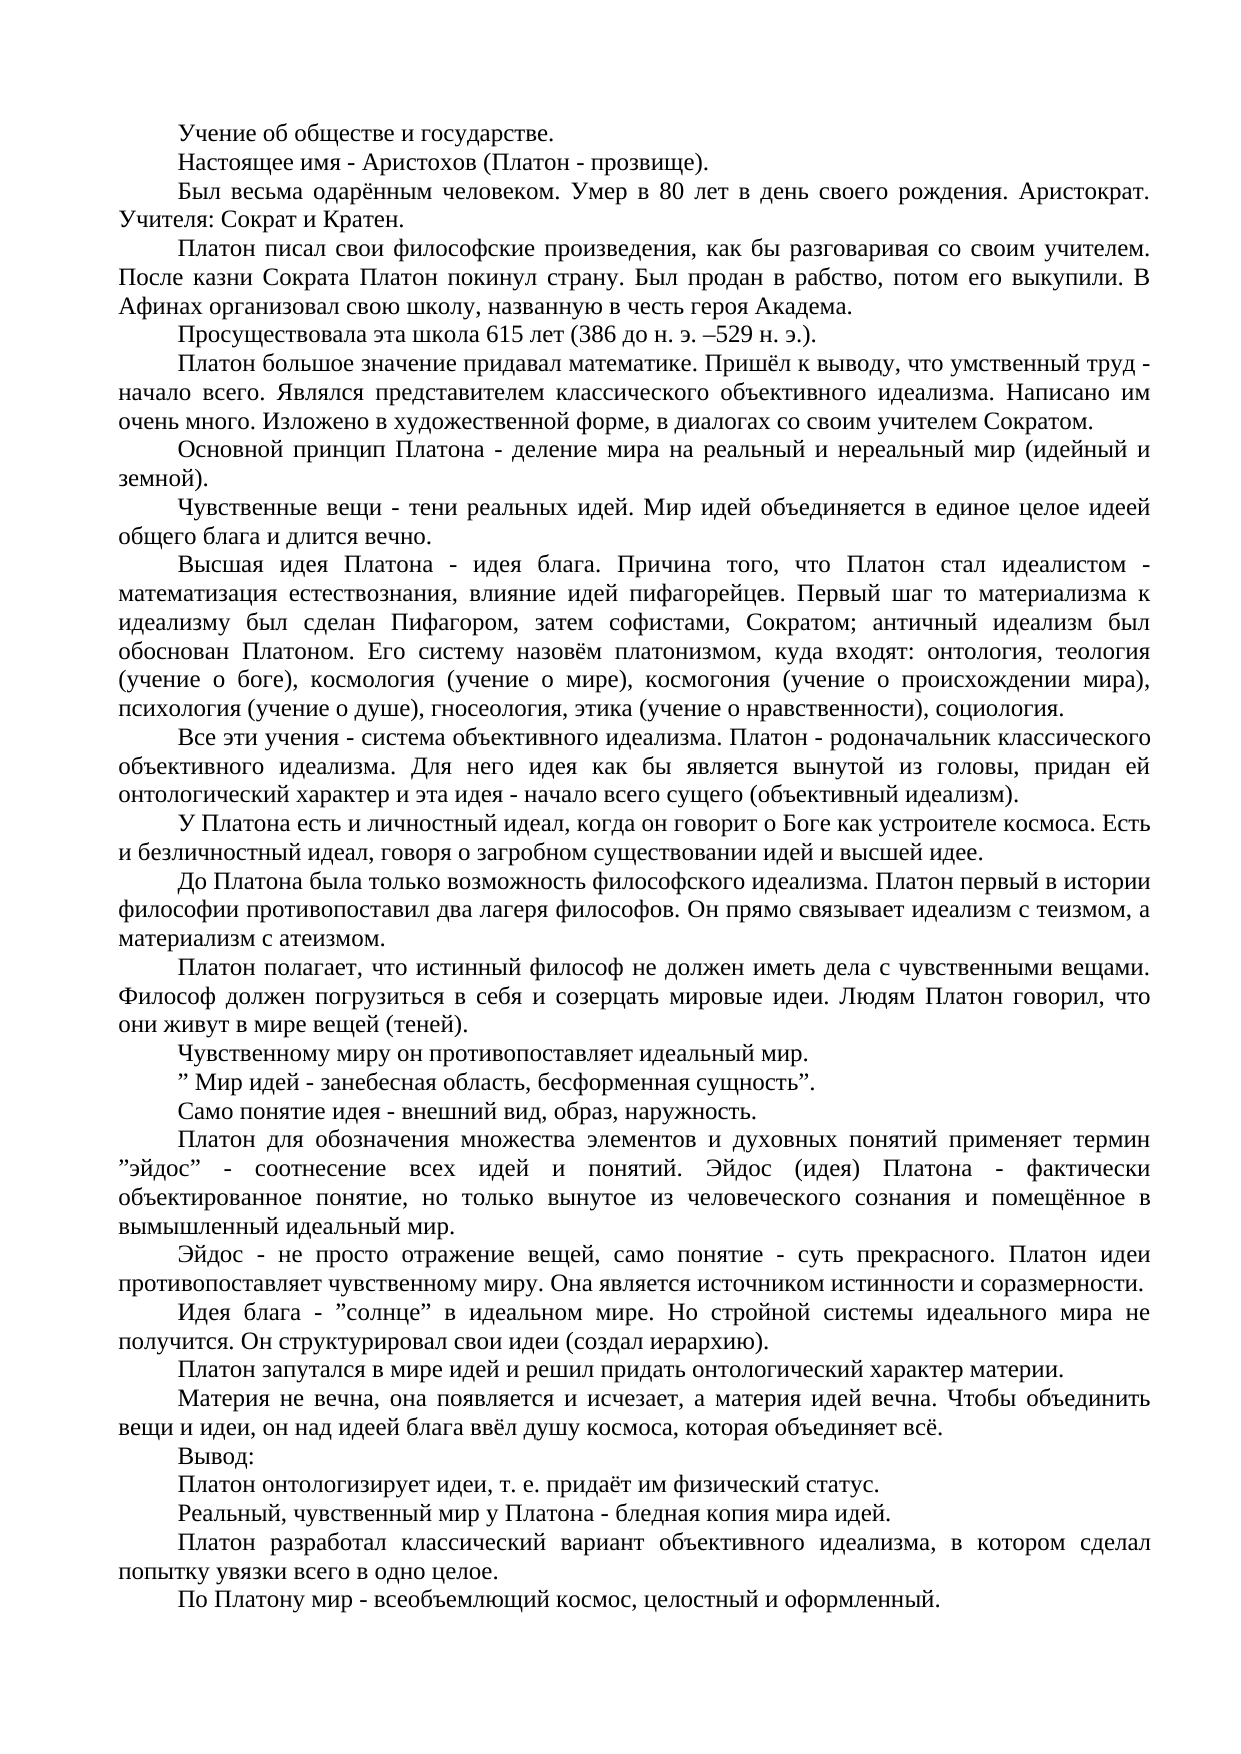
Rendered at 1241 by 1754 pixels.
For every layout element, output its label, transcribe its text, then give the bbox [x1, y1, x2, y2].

text Настоящее имя - Аристохов (Платон - прозвище). [118, 147, 1152, 176]
text Реальный, чувственный мир у Платона - бледная копия мира идей. [118, 1498, 1152, 1527]
text Платон разработал классический вариант объективного идеализма, в котором сделал попытку увязки всего в одно целое. [118, 1527, 1152, 1584]
text Платон полагает, что истинный философ не должен иметь дела с чувственными вещами. Философ должен погрузиться в себя и созерцать мировые идеи. Людям Платон говорил, что они живут в мире вещей (теней). [118, 952, 1152, 1038]
text ” Мир идей - занебесная область, бесформенная сущность”. [118, 1067, 1152, 1096]
text Идея блага - ”солнце” в идеальном мире. Но стройной системы идеального мира не получится. Он структурировал свои идеи (создал иерархию). [118, 1297, 1152, 1354]
text Учение об обществе и государстве. [118, 118, 1152, 147]
text До Платона была только возможность философского идеализма. Платон первый в истории философии противопоставил два лагеря философов. Он прямо связывает идеализм с теизмом, а материализм с атеизмом. [118, 866, 1152, 952]
text Платон для обозначения множества элементов и духовных понятий применяет термин ”эйдос” - соотнесение всех идей и понятий. Эйдос (идея) Платона - фактически объектированное понятие, но только вынутое из человеческого сознания и помещённое в вымышленный идеальный мир. [118, 1124, 1152, 1239]
text Платон запутался в мире идей и решил придать онтологический характер материи. [118, 1354, 1152, 1383]
text Был весьма одарённым человеком. Умер в 80 лет в день своего рождения. Аристократ. Учителя: Сократ и Кратен. [118, 176, 1152, 233]
text Материя не вечна, она появляется и исчезает, а материя идей вечна. Чтобы объединить вещи и идеи, он над идеей блага ввёл душу космоса, которая объединяет всё. [118, 1383, 1152, 1441]
text Платон большое значение придавал математике. Пришёл к выводу, что умственный труд - начало всего. Являлся представителем классического объективного идеализма. Написано им очень много. Изложено в художественной форме, в диалогах со своим учителем Сократом. [118, 348, 1152, 434]
text У Платона есть и личностный идеал, когда он говорит о Боге как устроителе космоса. Есть и безличностный идеал, говоря о загробном существовании идей и высшей идее. [118, 808, 1152, 866]
text Просуществовала эта школа 615 лет (386 до н. э. –529 н. э.). [118, 319, 1152, 348]
text Чувственные вещи - тени реальных идей. Мир идей объединяется в единое целое идеей общего блага и длится вечно. [118, 492, 1152, 549]
text Само понятие идея - внешний вид, образ, наружность. [118, 1096, 1152, 1124]
text Платон писал свои философские произведения, как бы разговаривая со своим учителем. После казни Сократа Платон покинул страну. Был продан в рабство, потом его выкупили. В Афинах организовал свою школу, названную в честь героя Академа. [118, 233, 1152, 319]
text Платон онтологизирует идеи, т. е. придаёт им физический статус. [118, 1469, 1152, 1498]
text Все эти учения - система объективного идеализма. Платон - родоначальник классического объективного идеализма. Для него идея как бы является вынутой из головы, придан ей онтологический характер и эта идея - начало всего сущего (объективный идеализм). [118, 722, 1152, 808]
text Чувственному миру он противопоставляет идеальный мир. [118, 1038, 1152, 1067]
text По Платону мир - всеобъемлющий космос, целостный и оформленный. [118, 1584, 1152, 1613]
text Высшая идея Платона - идея блага. Причина того, что Платон стал идеалистом - математизация естествознания, влияние идей пифагорейцев. Первый шаг то материализма к идеализму был сделан Пифагором, затем софистами, Сократом; античный идеализм был обоснован Платоном. Его систему назовём платонизмом, куда входят: онтология, теология (учение о боге), космология (учение о мире), космогония (учение о происхождении мира), психология (учение о душе), гносеология, этика (учение о нравственности), социология. [118, 549, 1152, 722]
text Основной принцип Платона - деление мира на реальный и нереальный мир (идейный и земной). [118, 434, 1152, 492]
text Вывод: [118, 1441, 1152, 1469]
text Эйдос - не просто отражение вещей, само понятие - суть прекрасного. Платон идеи противопоставляет чувственному миру. Она является источником истинности и соразмерности. [118, 1239, 1152, 1297]
